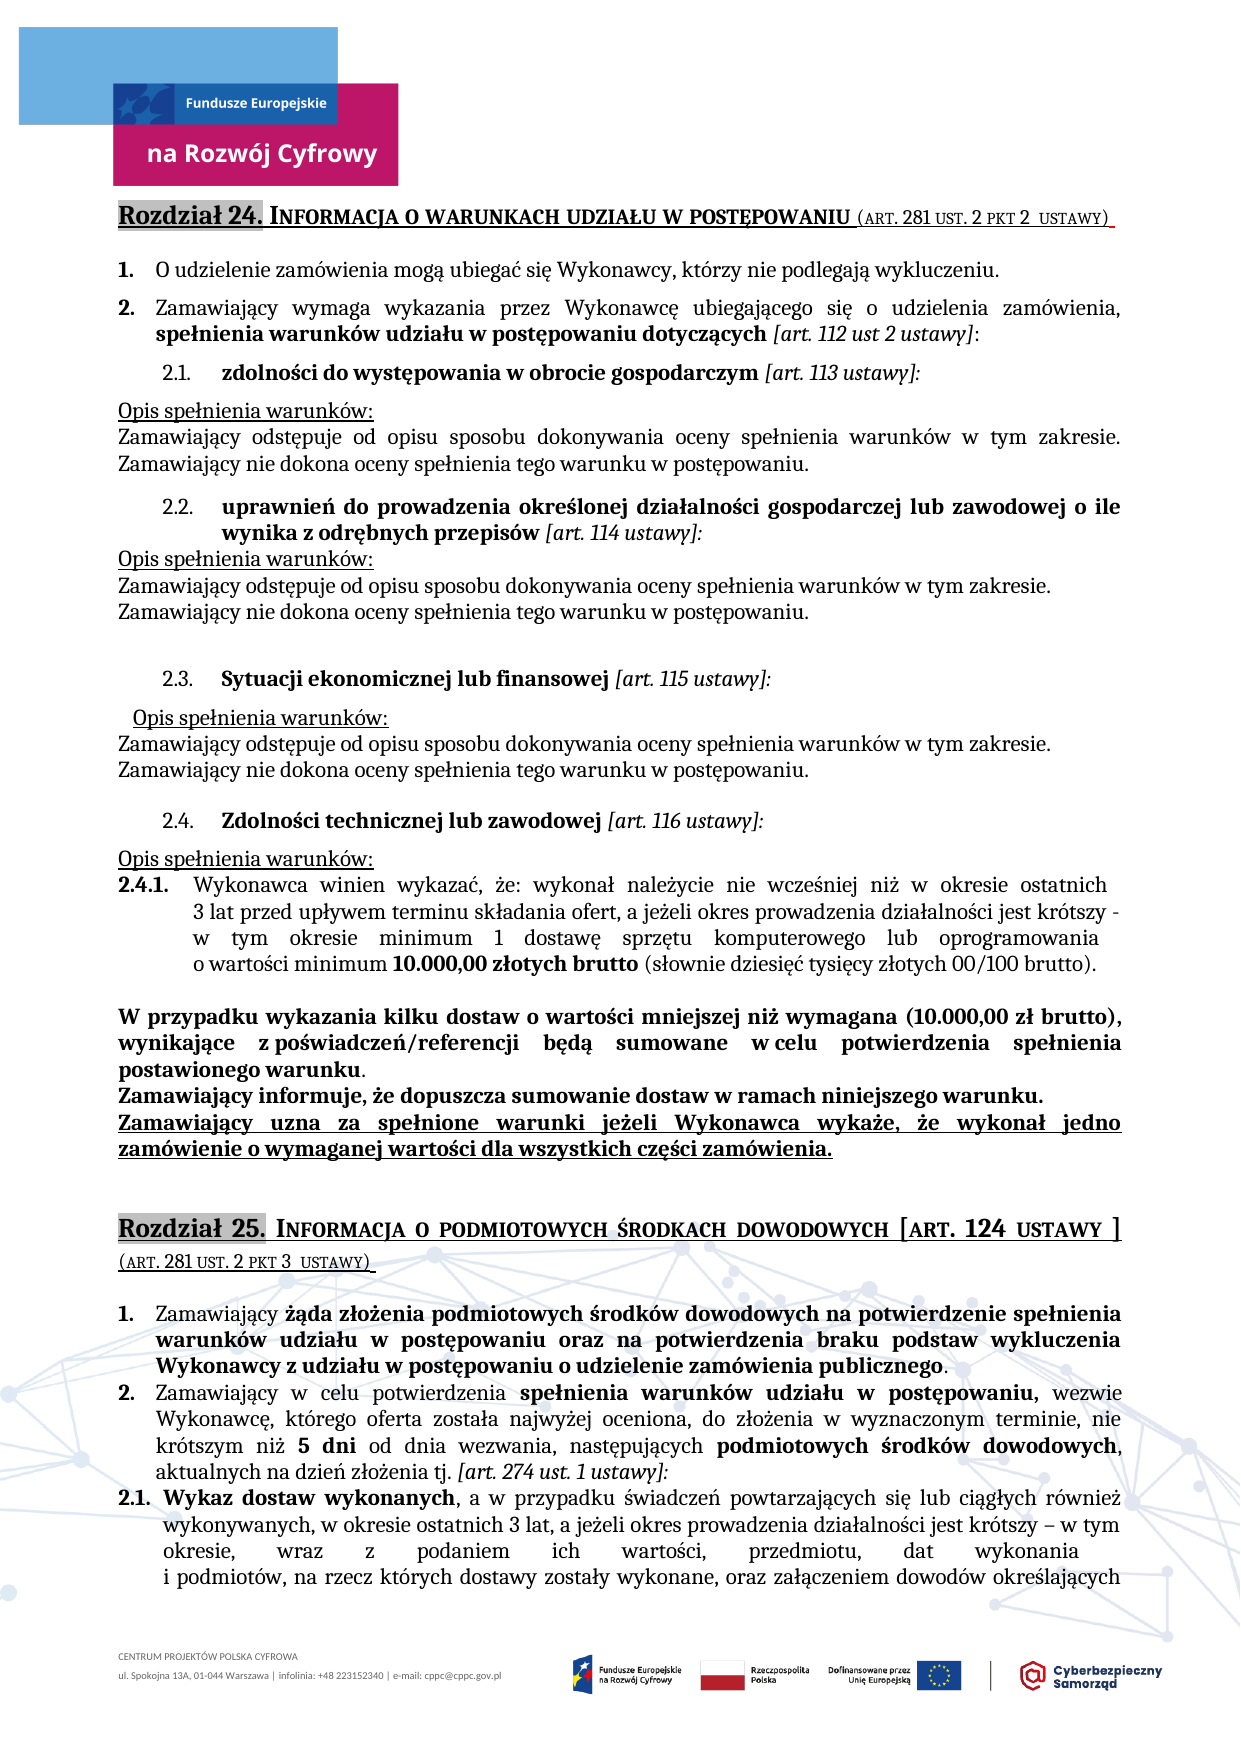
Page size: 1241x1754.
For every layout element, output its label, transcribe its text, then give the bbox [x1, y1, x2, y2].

text Zamawiający informuje, że dopuszcza sumowanie dostaw w ramach niniejszego warunku. [118, 1083, 1122, 1109]
list O udzielenie zamówienia mogą ubiegać się Wykonawcy, którzy nie podlegają wykluczeniu. [118, 256, 1122, 283]
list Zamawiający w celu potwierdzenia spełnienia warunków udziału w postępowaniu, wezwie Wykonawcę, którego oferta została najwyżej oceniona, do złożenia w wyznaczonym terminie, nie krótszym niż 5 dni od dnia wezwania, następujących podmiotowych środków dowodowych, aktualnych na dzień złożenia tj. [art. 274 ust. 1 ustawy]: [118, 1380, 1122, 1485]
text Opis spełnienia warunków: [133, 704, 1122, 731]
list Zdolności technicznej lub zawodowej [art. 116 ustawy]: [162, 807, 1122, 834]
text Zamawiający uzna za spełnione warunki jeżeli Wykonawca wykaże, że wykonał jedno zamówienie o wymaganej wartości dla wszystkich części zamówienia. [118, 1109, 1122, 1132]
list Rozdział 25. Informacja o podmiotowych środkach dowodowych [art. 124 ustawy ] (art. 281 ust. 2 pkt 3 ustawy) [266, 1213, 1122, 1240]
list zdolności do występowania w obrocie gospodarczym [art. 113 ustawy]: [162, 359, 1122, 386]
list Sytuacji ekonomicznej lub finansowej [art. 115 ustawy]: [162, 666, 1122, 692]
text Zamawiający uzna za spełnione warunki jeżeli Wykonawca wykaże, że wykonał jedno zamówienie o wymaganej wartości dla wszystkich części zamówienia. [118, 1133, 1122, 1162]
picture [18, 27, 399, 186]
list uprawnień do prowadzenia określonej działalności gospodarczej lub zawodowej o ile wynika z odrębnych przepisów [art. 114 ustawy]: [162, 493, 1122, 546]
list Wykonawca winien wykazać, że: wykonał należycie nie wcześniej niż w okresie ostatnich 3 lat przed upływem terminu składania ofert, a jeżeli okres prowadzenia działalności jest krótszy - w tym okresie minimum 1 dostawę sprzętu komputerowego lub oprogramowania o wartości minimum 10.000,00 złotych brutto (słownie dziesięć tysięcy złotych 00/100 brutto). [118, 872, 1122, 977]
list Zamawiający żąda złożenia podmiotowych środków dowodowych na potwierdzenie spełnienia warunków udziału w postępowaniu oraz na potwierdzenia braku podstaw wykluczenia Wykonawcy z udziału w postępowaniu o udzielenie zamówienia publicznego. [118, 1301, 1122, 1380]
list Zamawiający wymaga wykazania przez Wykonawcę ubiegającego się o udzielenia zamówienia, spełnienia warunków udziału w postępowaniu dotyczących [art. 112 ust 2 ustawy]: [118, 295, 1122, 347]
text Zamawiający odstępuje od opisu sposobu dokonywania oceny spełnienia warunków w tym zakresie. Zamawiający nie dokona oceny spełnienia tego warunku w postępowaniu. [118, 731, 1122, 783]
text Zamawiający odstępuje od opisu sposobu dokonywania oceny spełnienia warunków w tym zakresie. Zamawiający nie dokona oceny spełnienia tego warunku w postępowaniu. [118, 573, 1122, 625]
text Zamawiający odstępuje od opisu sposobu dokonywania oceny spełnienia warunków w tym zakresie. Zamawiający nie dokona oceny spełnienia tego warunku w postępowaniu. [118, 424, 1122, 477]
text Opis spełnienia warunków: [118, 398, 1122, 424]
text Opis spełnienia warunków: [118, 546, 1122, 573]
list Rozdział 25. Informacja o podmiotowych środkach dowodowych [art. 124 ustawy ] (art. 281 ust. 2 pkt 3 ustawy) [118, 1241, 1122, 1276]
picture [0, 1221, 1240, 1754]
list Rozdział 24. Informacja o warunkach udziału w postępowaniu (art. 281 ust. 2 pkt 2 ustawy) [263, 200, 1122, 231]
text W przypadku wykazania kilku dostaw o wartości mniejszej niż wymagana (10.000,00 zł brutto), wynikające z poświadczeń/referencji będą sumowane w celu potwierdzenia spełnienia postawionego warunku. [118, 1004, 1122, 1083]
text Opis spełnienia warunków: [118, 846, 1122, 872]
